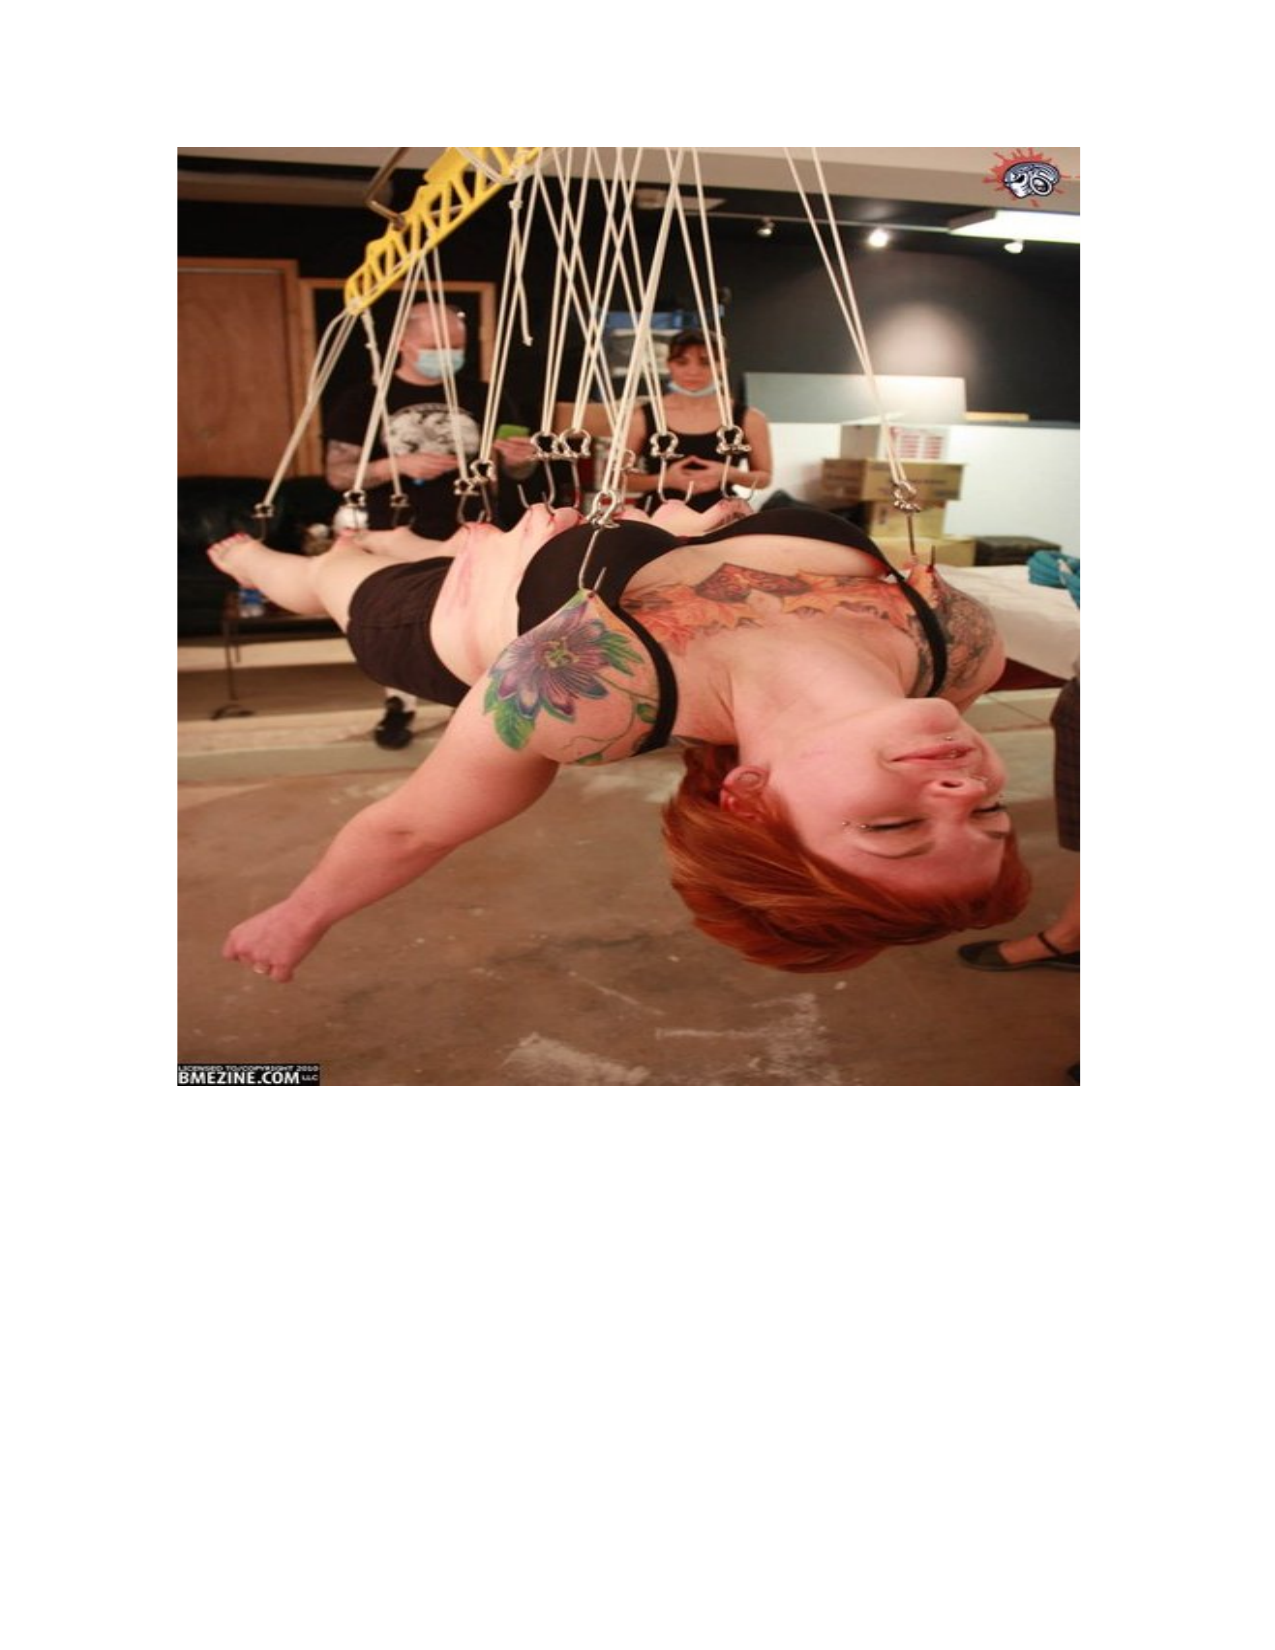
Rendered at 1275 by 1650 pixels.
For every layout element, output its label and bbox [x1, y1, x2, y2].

picture [177, 147, 1081, 1086]
